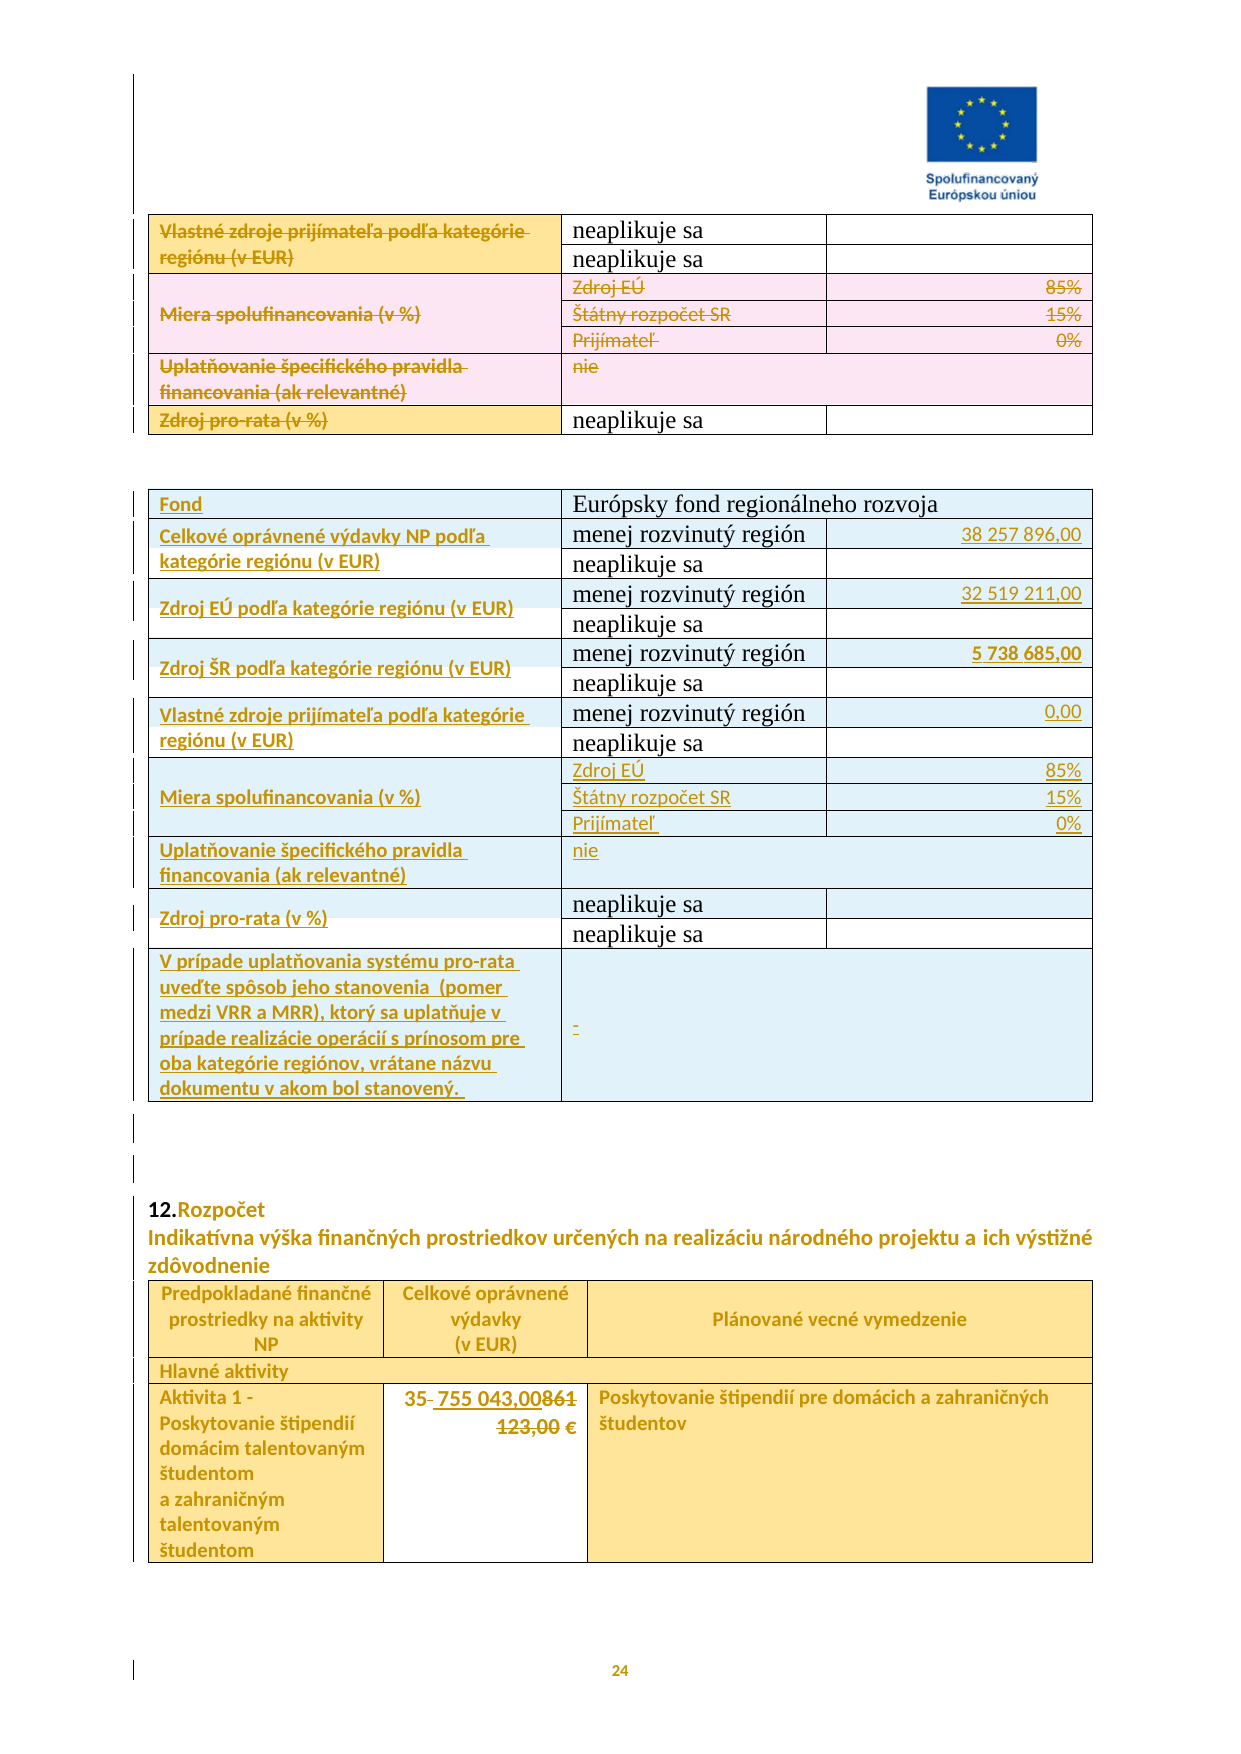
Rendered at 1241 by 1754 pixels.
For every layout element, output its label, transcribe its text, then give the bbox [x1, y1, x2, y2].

picture [914, 73, 1049, 214]
table_header Plánované vecné vymedzenie [588, 1281, 1092, 1357]
table_cell [827, 609, 1092, 637]
table_cell [827, 919, 1092, 947]
table_header Predpokladané finančné prostriedky na aktivity NP [149, 1281, 383, 1357]
list Rozpočet [148, 1196, 1093, 1223]
table_cell [827, 406, 1092, 434]
table_cell [827, 215, 1092, 243]
table_cell Aktivita 1 - Poskytovanie štipendií domácim talentovaným študentom a zahraničným talentovaným študentom [149, 1384, 383, 1562]
table_cell Hlavné aktivity [149, 1358, 1092, 1383]
table_cell 35 € [384, 1384, 587, 1562]
table_cell [827, 245, 1092, 273]
table_cell [827, 549, 1092, 578]
table_cell [149, 406, 561, 434]
text Indikatívna výška finančných prostriedkov určených na realizáciu národného projektu a ich výstižné zdôvodnenie [148, 1223, 1093, 1279]
table_cell [827, 728, 1092, 757]
table_cell [149, 215, 561, 273]
table_cell Poskytovanie štipendií pre domácich a zahraničných študentov [588, 1384, 1092, 1562]
table_cell [827, 668, 1092, 697]
table_header Celkové oprávnené výdavky (v EUR) [384, 1281, 587, 1357]
